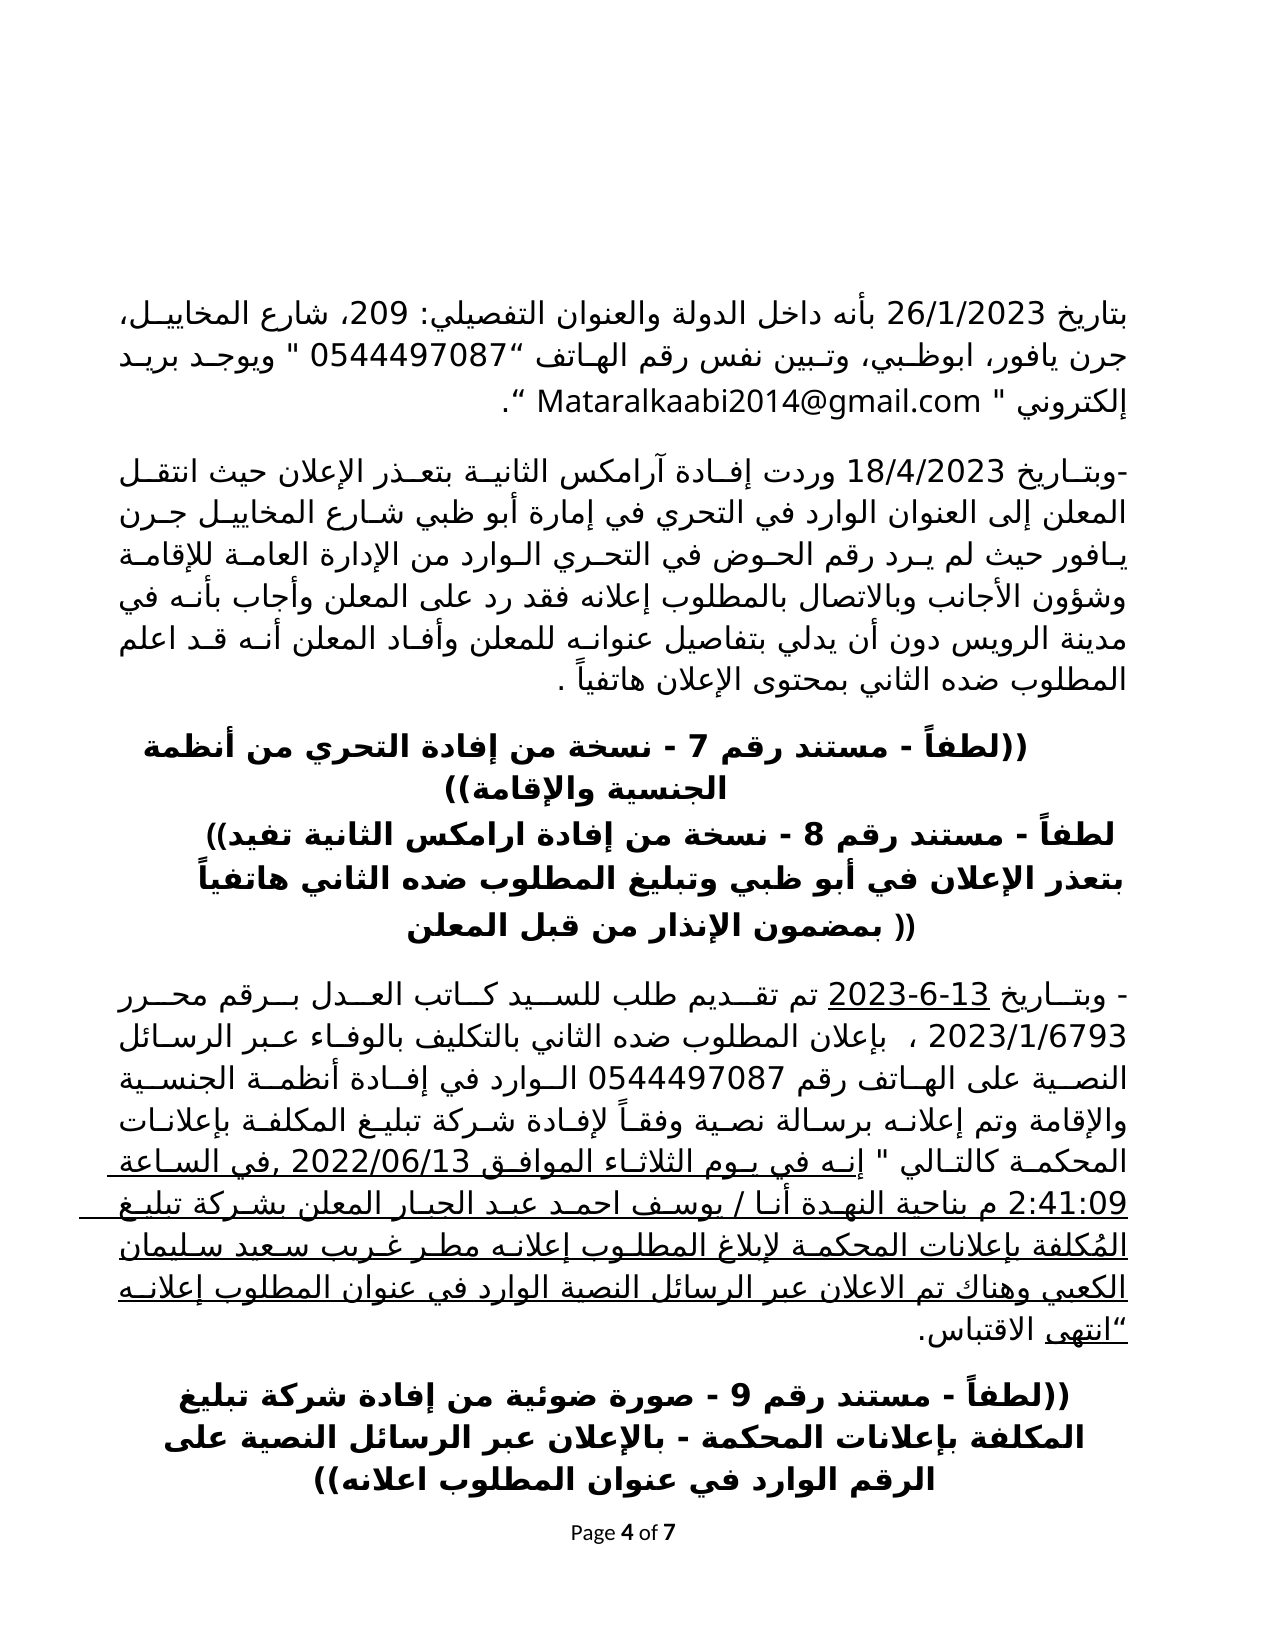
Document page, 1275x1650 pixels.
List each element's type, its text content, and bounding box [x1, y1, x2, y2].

text - وبتاريخ 13-6-2023 تم تقديم طلب للسيد كاتب العدل برقم محرر 2023/1/6793 ، بإعلان المطلوب ضده الثاني بالتكليف بالوفاء عبر الرسائل النصية على الهاتف رقم 0544497087 الوارد في إفادة أنظمة الجنسية والإقامة وتم إعلانه برسالة نصية وفقاً لإفادة شركة تبليغ المكلفة بإعلانات المحكمة كالتالي " إنه في يوم الثلاثاء الموافق 2022/06/13 ,في الساعة 2:41:09 م بناحية النهدة أنا / يوسف احمد عبد الجبار المعلن بشركة تبليغ المُكلفة بإعلانات المحكمة لإبلاغ المطلوب إعلانه مطر غريب سعيد سليمان الكعبي وهناك تم الاعلان عبر الرسائل النصية الوارد في عنوان المطلوب إعلانه “انتهى الاقتباس. [118, 1219, 1128, 1258]
text - وبتاريخ 13-6-2023 تم تقديم طلب للسيد كاتب العدل برقم محرر 2023/1/6793 ، بإعلان المطلوب ضده الثاني بالتكليف بالوفاء عبر الرسائل النصية على الهاتف رقم 0544497087 الوارد في إفادة أنظمة الجنسية والإقامة وتم إعلانه برسالة نصية وفقاً لإفادة شركة تبليغ المكلفة بإعلانات المحكمة كالتالي " إنه في يوم الثلاثاء الموافق 2022/06/13 ,في الساعة 2:41:09 م بناحية النهدة أنا / يوسف احمد عبد الجبار المعلن بشركة تبليغ المُكلفة بإعلانات المحكمة لإبلاغ المطلوب إعلانه مطر غريب سعيد سليمان الكعبي وهناك تم الاعلان عبر الرسائل النصية الوارد في عنوان المطلوب إعلانه “انتهى الاقتباس. [118, 977, 1128, 1217]
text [118, 295, 1128, 422]
text - وبتاريخ 13-6-2023 تم تقديم طلب للسيد كاتب العدل برقم محرر 2023/1/6793 ، بإعلان المطلوب ضده الثاني بالتكليف بالوفاء عبر الرسائل النصية على الهاتف رقم 0544497087 الوارد في إفادة أنظمة الجنسية والإقامة وتم إعلانه برسالة نصية وفقاً لإفادة شركة تبليغ المكلفة بإعلانات المحكمة كالتالي " إنه في يوم الثلاثاء الموافق 2022/06/13 ,في الساعة 2:41:09 م بناحية النهدة أنا / يوسف احمد عبد الجبار المعلن بشركة تبليغ المُكلفة بإعلانات المحكمة لإبلاغ المطلوب إعلانه مطر غريب سعيد سليمان الكعبي وهناك تم الاعلان عبر الرسائل النصية الوارد في عنوان المطلوب إعلانه “انتهى الاقتباس. [118, 1259, 1128, 1300]
list ((لطفاً - مستند رقم 9 - صورة ضوئية من إفادة شركة تبليغ المكلفة بإعلانات المحكمة - بالإعلان عبر الرسائل النصية على الرقم الوارد في عنوان المطلوب اعلانه)) [118, 1378, 1131, 1498]
text - وبتاريخ 13-6-2023 تم تقديم طلب للسيد كاتب العدل برقم محرر 2023/1/6793 ، بإعلان المطلوب ضده الثاني بالتكليف بالوفاء عبر الرسائل النصية على الهاتف رقم 0544497087 الوارد في إفادة أنظمة الجنسية والإقامة وتم إعلانه برسالة نصية وفقاً لإفادة شركة تبليغ المكلفة بإعلانات المحكمة كالتالي " إنه في يوم الثلاثاء الموافق 2022/06/13 ,في الساعة 2:41:09 م بناحية النهدة أنا / يوسف احمد عبد الجبار المعلن بشركة تبليغ المُكلفة بإعلانات المحكمة لإبلاغ المطلوب إعلانه مطر غريب سعيد سليمان الكعبي وهناك تم الاعلان عبر الرسائل النصية الوارد في عنوان المطلوب إعلانه “انتهى الاقتباس. [118, 1302, 1128, 1347]
list ((لطفاً - مستند رقم 7 - نسخة من إفادة التحري من أنظمة الجنسية والإقامة)) [118, 728, 1053, 807]
text -وبتاريخ 18/4/2023 وردت إفادة آرامكس الثانية بتعذر الإعلان حيث انتقل المعلن إلى العنوان الوارد في التحري في إمارة أبو ظبي شارع المخاييل جرن يافور حيث لم يرد رقم الحوض في التحري الوارد من الإدارة العامة للإقامة وشؤون الأجانب وبالاتصال بالمطلوب إعلانه فقد رد على المعلن وأجاب بأنه في مدينة الرويس دون أن يدلي بتفاصيل عنوانه للمعلن وأفاد المعلن أنه قد اعلم المطلوب ضده الثاني بمحتوى الإعلان هاتفياً . [118, 453, 1128, 698]
list ((لطفاً - مستند رقم 8 - نسخة من إفادة ارامكس الثانية تفيد بتعذر الإعلان في أبو ظبي وتبليغ المطلوب ضده الثاني هاتفياً بمضمون الإنذار من قبل المعلن )) [193, 812, 1128, 945]
